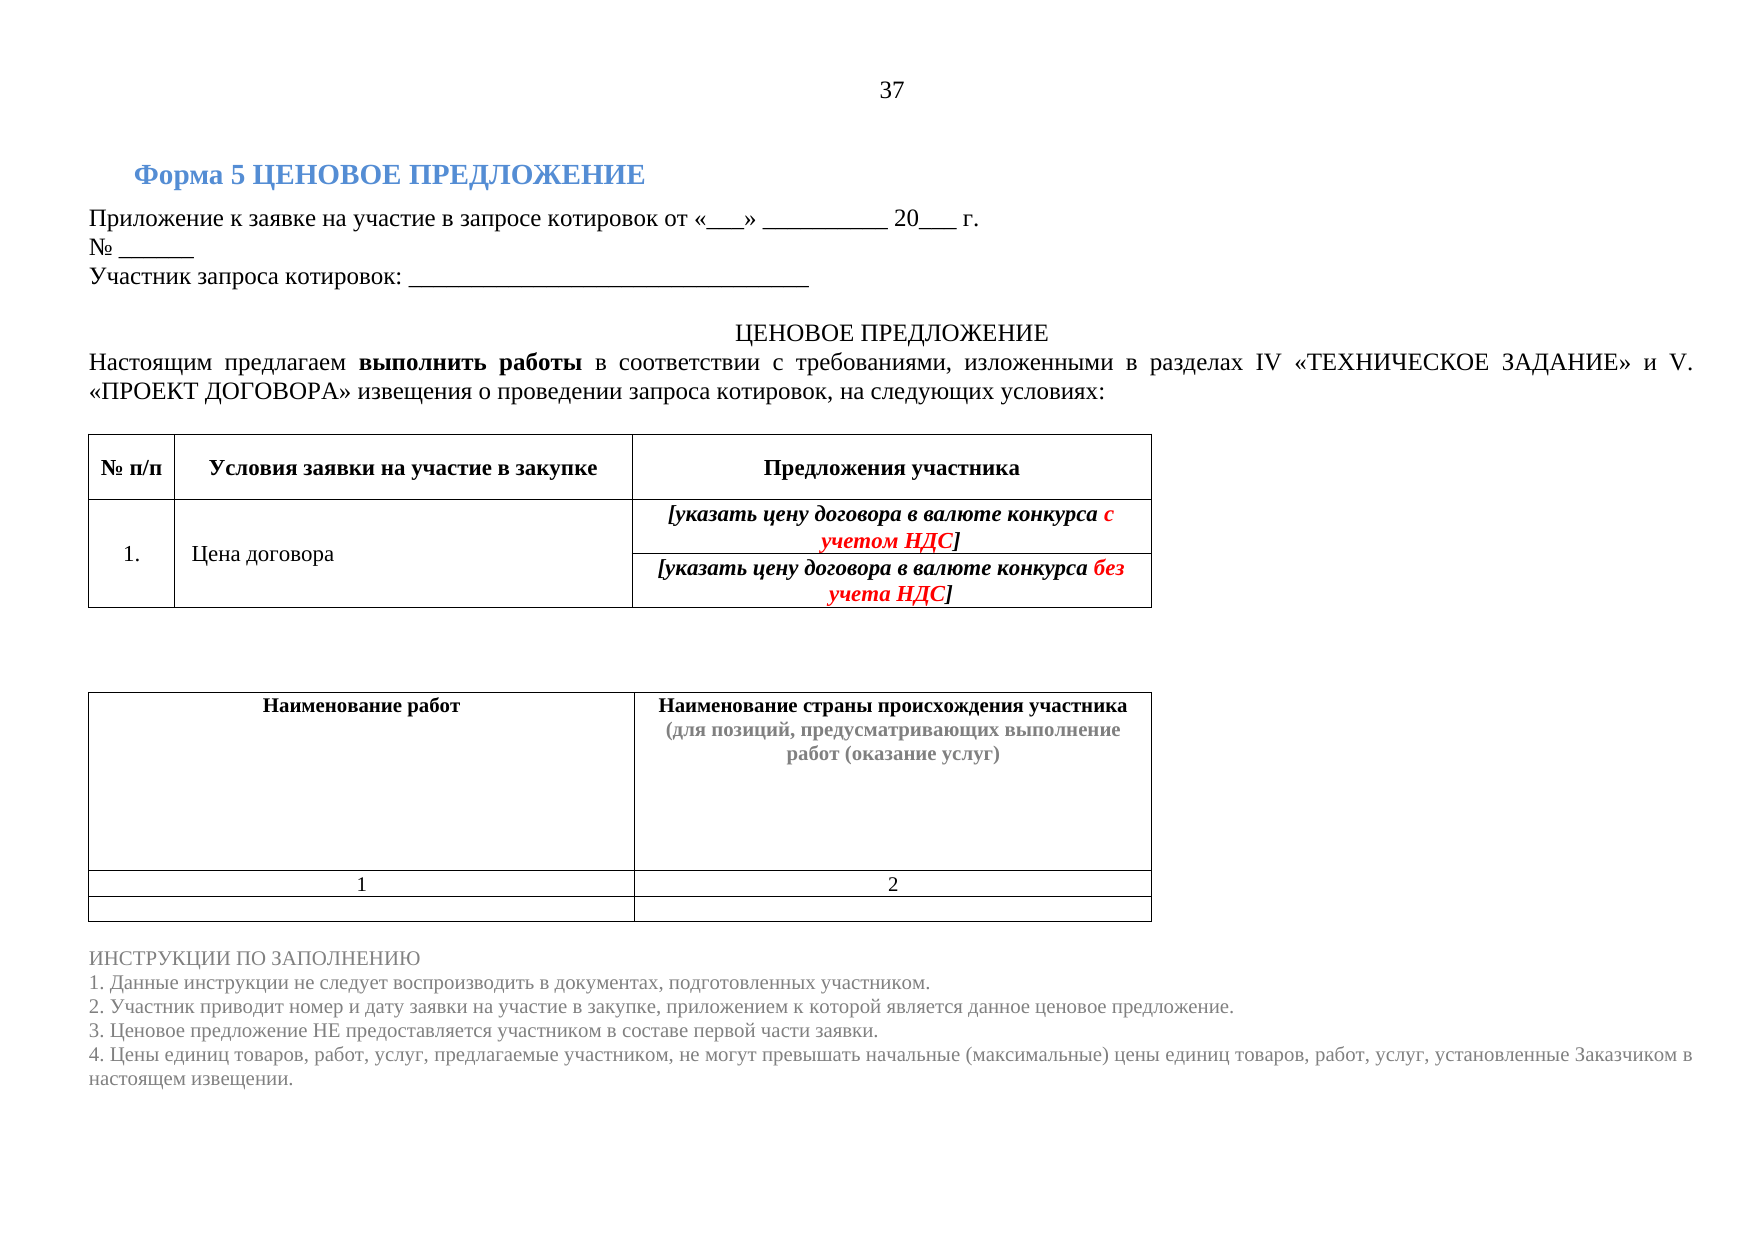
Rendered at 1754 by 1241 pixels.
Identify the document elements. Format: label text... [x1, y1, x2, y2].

text № ______ [89, 232, 1695, 261]
table_header Наименование работ [89, 693, 634, 870]
text ЦЕНОВОЕ ПРЕДЛОЖЕНИЕ [89, 318, 1695, 347]
table_header Наименование страны происхождения участника (для позиций, предусматривающих выполнение работ (оказание услуг) [635, 693, 1151, 870]
text ИНСТРУКЦИИ ПО ЗАПОЛНЕНИЮ [89, 946, 1695, 970]
table_cell 1 [89, 871, 634, 896]
text 3. Ценовое предложение НЕ предоставляется участником в составе первой части заявки. [89, 1018, 1695, 1042]
subtitle Форма 5 ЦЕНОВОЕ ПРЕДЛОЖЕНИЕ [134, 157, 1695, 191]
text 4. Цены единиц товаров, работ, услуг, предлагаемые участником, не могут превышать начальные (максимальные) цены единиц товаров, работ, услуг, установленные Заказчиком в настоящем извещении. [89, 1042, 1695, 1090]
table_cell [89, 897, 634, 921]
table_header № п/п [89, 435, 174, 499]
text 2. Участник приводит номер и дату заявки на участие в закупке, приложением к которой является данное ценовое предложение. [89, 994, 1695, 1018]
table_cell 1. [89, 500, 174, 607]
table_cell [указать цену договора в валюте конкурса без учета НДС] [633, 554, 1151, 607]
table_cell Цена договора [175, 500, 632, 607]
table_header Предложения участника [633, 435, 1151, 499]
table_cell [указать цену договора в валюте конкурса с учетом НДС] [633, 500, 1151, 553]
text Настоящим предлагаем выполнить работы в соответствии с требованиями, изложенными в разделах IV «ТЕХНИЧЕСКОЕ ЗАДАНИЕ» и V. «ПРОЕКТ ДОГОВОРА» извещения о проведении запроса котировок, на следующих условиях: [89, 347, 1695, 405]
text 1. Данные инструкции не следует воспроизводить в документах, подготовленных участником. [89, 970, 1695, 994]
table_cell 2 [635, 871, 1151, 896]
table_header Условия заявки на участие в закупке [175, 435, 632, 499]
text Приложение к заявке на участие в запросе котировок от «___» __________ 20___ г. [89, 203, 1695, 232]
text Участник запроса котировок: ________________________________ [89, 261, 1695, 290]
table_cell [635, 897, 1151, 921]
